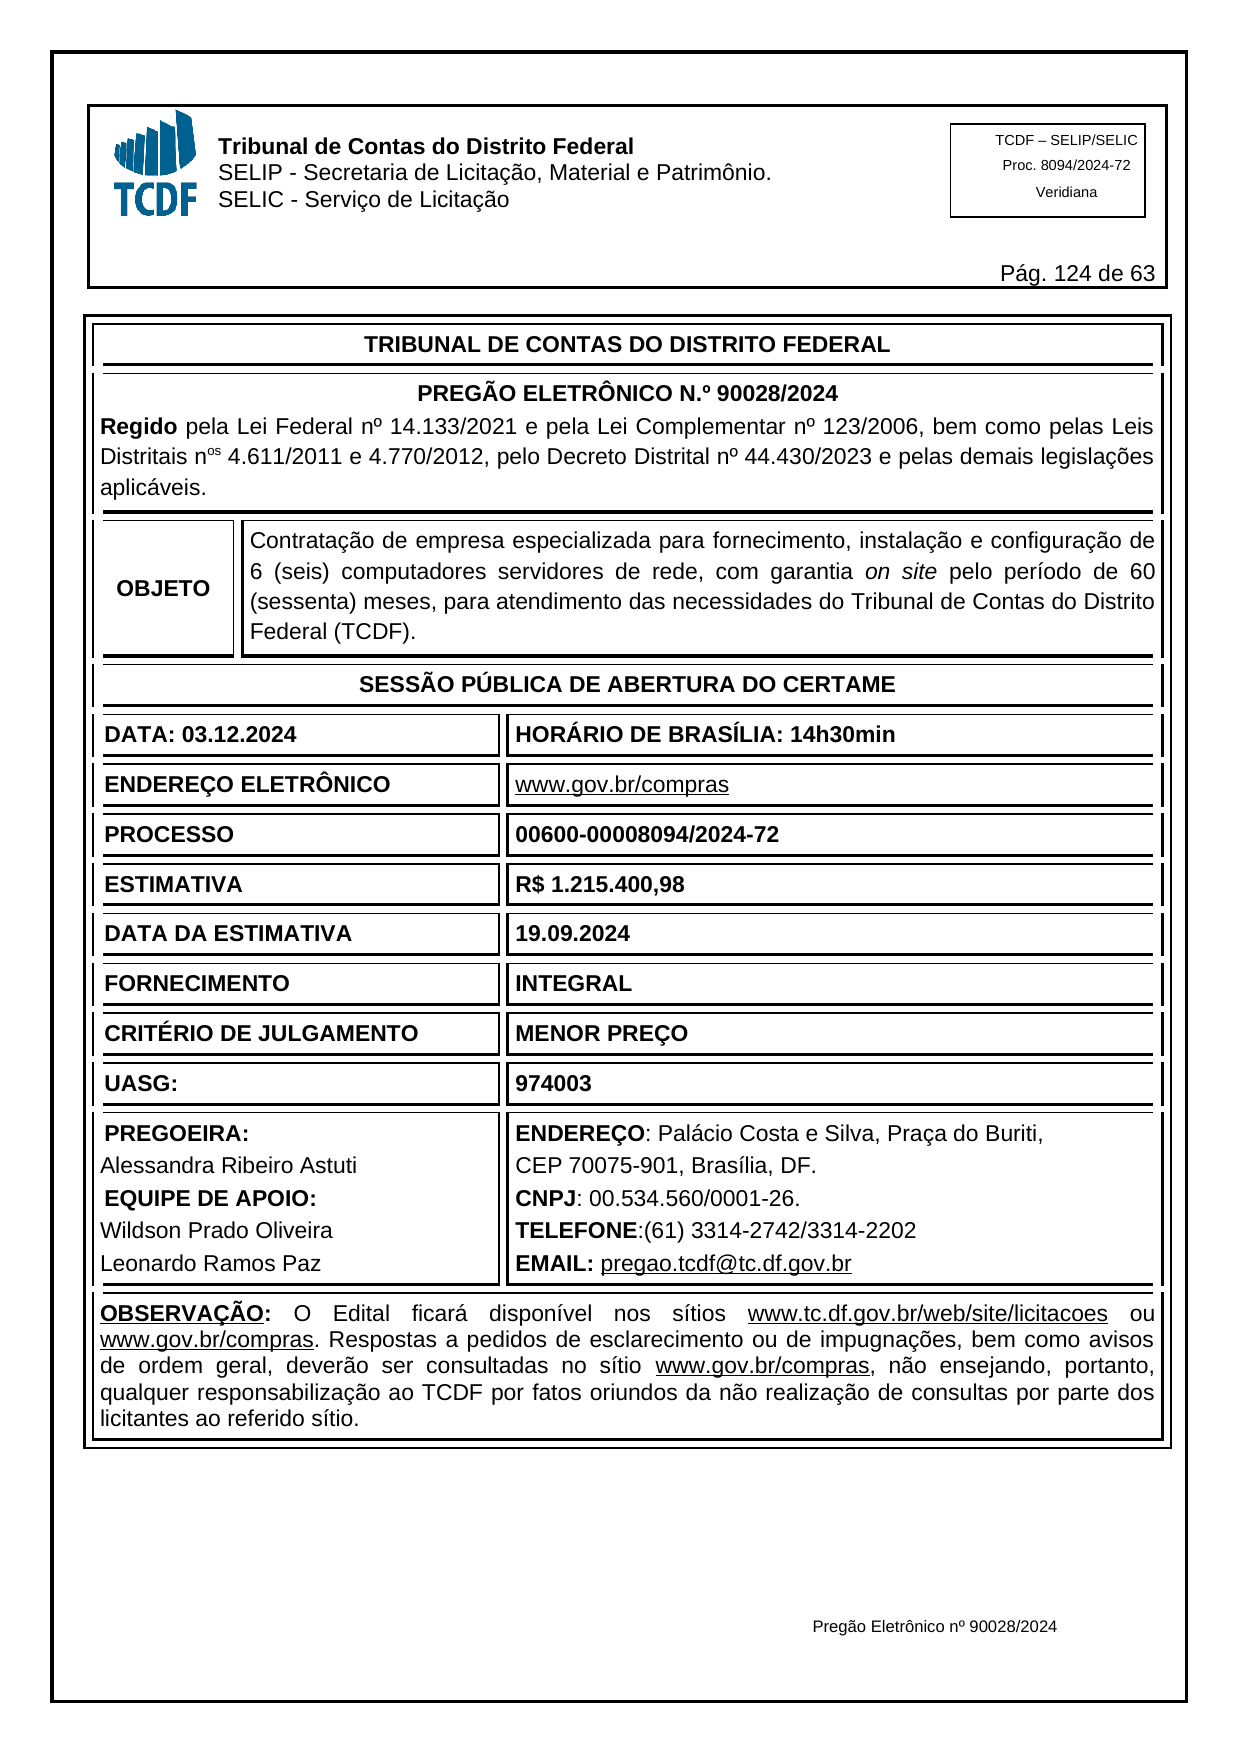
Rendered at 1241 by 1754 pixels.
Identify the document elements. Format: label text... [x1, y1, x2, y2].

table_cell DATA: 03.12.2024 [89, 704, 504, 754]
table_cell R$ 1.215.400,98 [504, 854, 1166, 903]
table_cell 974003 [504, 1053, 1166, 1102]
table_cell 00600-00008094/2024-72 [504, 804, 1166, 853]
table_cell PROCESSO [89, 804, 504, 853]
table_cell CRITÉRIO DE JULGAMENTO [89, 1003, 504, 1053]
table_cell Contratação de empresa especializada para fornecimento, instalação e configuração de 6 (seis) computadores servidores de rede, com garantia on site pelo período de 60 (sessenta) meses, para atendimento das necessidades do Tribunal de Contas do Distrito Federal (TCDF). [238, 510, 1166, 654]
table_cell INTEGRAL [504, 953, 1166, 1003]
table_cell SESSÃO PÚBLICA DE ABERTURA DO CERTAME [89, 654, 1166, 704]
table_cell ENDEREÇO ELETRÔNICO [89, 754, 504, 804]
table_cell www.gov.br/compras [504, 754, 1166, 804]
table_cell 19.09.2024 [504, 903, 1166, 953]
picture [99, 107, 211, 218]
table_cell PREGÃO ELETRÔNICO N.º 90028/2024 Regido pela Lei Federal nº 14.133/2021 e pela Lei Complementar nº 123/2006, bem como pelas Leis Distritais nos 4.611/2011 e 4.770/2012, pelo Decreto Distrital nº 44.430/2023 e pelas demais legislações aplicáveis. [89, 363, 1166, 510]
table_cell OBSERVAÇÃO: O Edital ficará disponível nos sítios www.tc.df.gov.br/web/site/licitacoes ou www.gov.br/compras. Respostas a pedidos de esclarecimento ou de impugnações, bem como avisos de ordem geral, deverão ser consultadas no sítio www.gov.br/compras, não ensejando, portanto, qualquer responsabilização ao TCDF por fatos oriundos da não realização de consultas por parte dos licitantes ao referido sítio. [89, 1283, 1166, 1438]
table_header TRIBUNAL DE CONTAS DO DISTRITO FEDERAL [89, 317, 1166, 363]
table_cell HORÁRIO DE BRASÍLIA: 14h30min [504, 704, 1166, 754]
table_cell MENOR PREÇO [504, 1003, 1166, 1053]
table_cell OBJETO [89, 510, 238, 654]
table_cell PREGOEIRA: Alessandra Ribeiro Astuti EQUIPE DE APOIO: Wildson Prado Oliveira Leonardo Ramos Paz [89, 1103, 504, 1283]
table_cell UASG: [89, 1053, 504, 1102]
table_cell ESTIMATIVA [89, 854, 504, 903]
table_cell FORNECIMENTO [89, 953, 504, 1003]
table_cell ENDEREÇO: Palácio Costa e Silva, Praça do Buriti, CEP 70075-901, Brasília, DF. CNPJ: 00.534.560/0001-26. TELEFONE:(61) 3314-2742/3314-2202 EMAIL: pregao.tcdf@tc.df.gov.br [504, 1103, 1166, 1283]
table_cell DATA DA ESTIMATIVA [89, 903, 504, 953]
